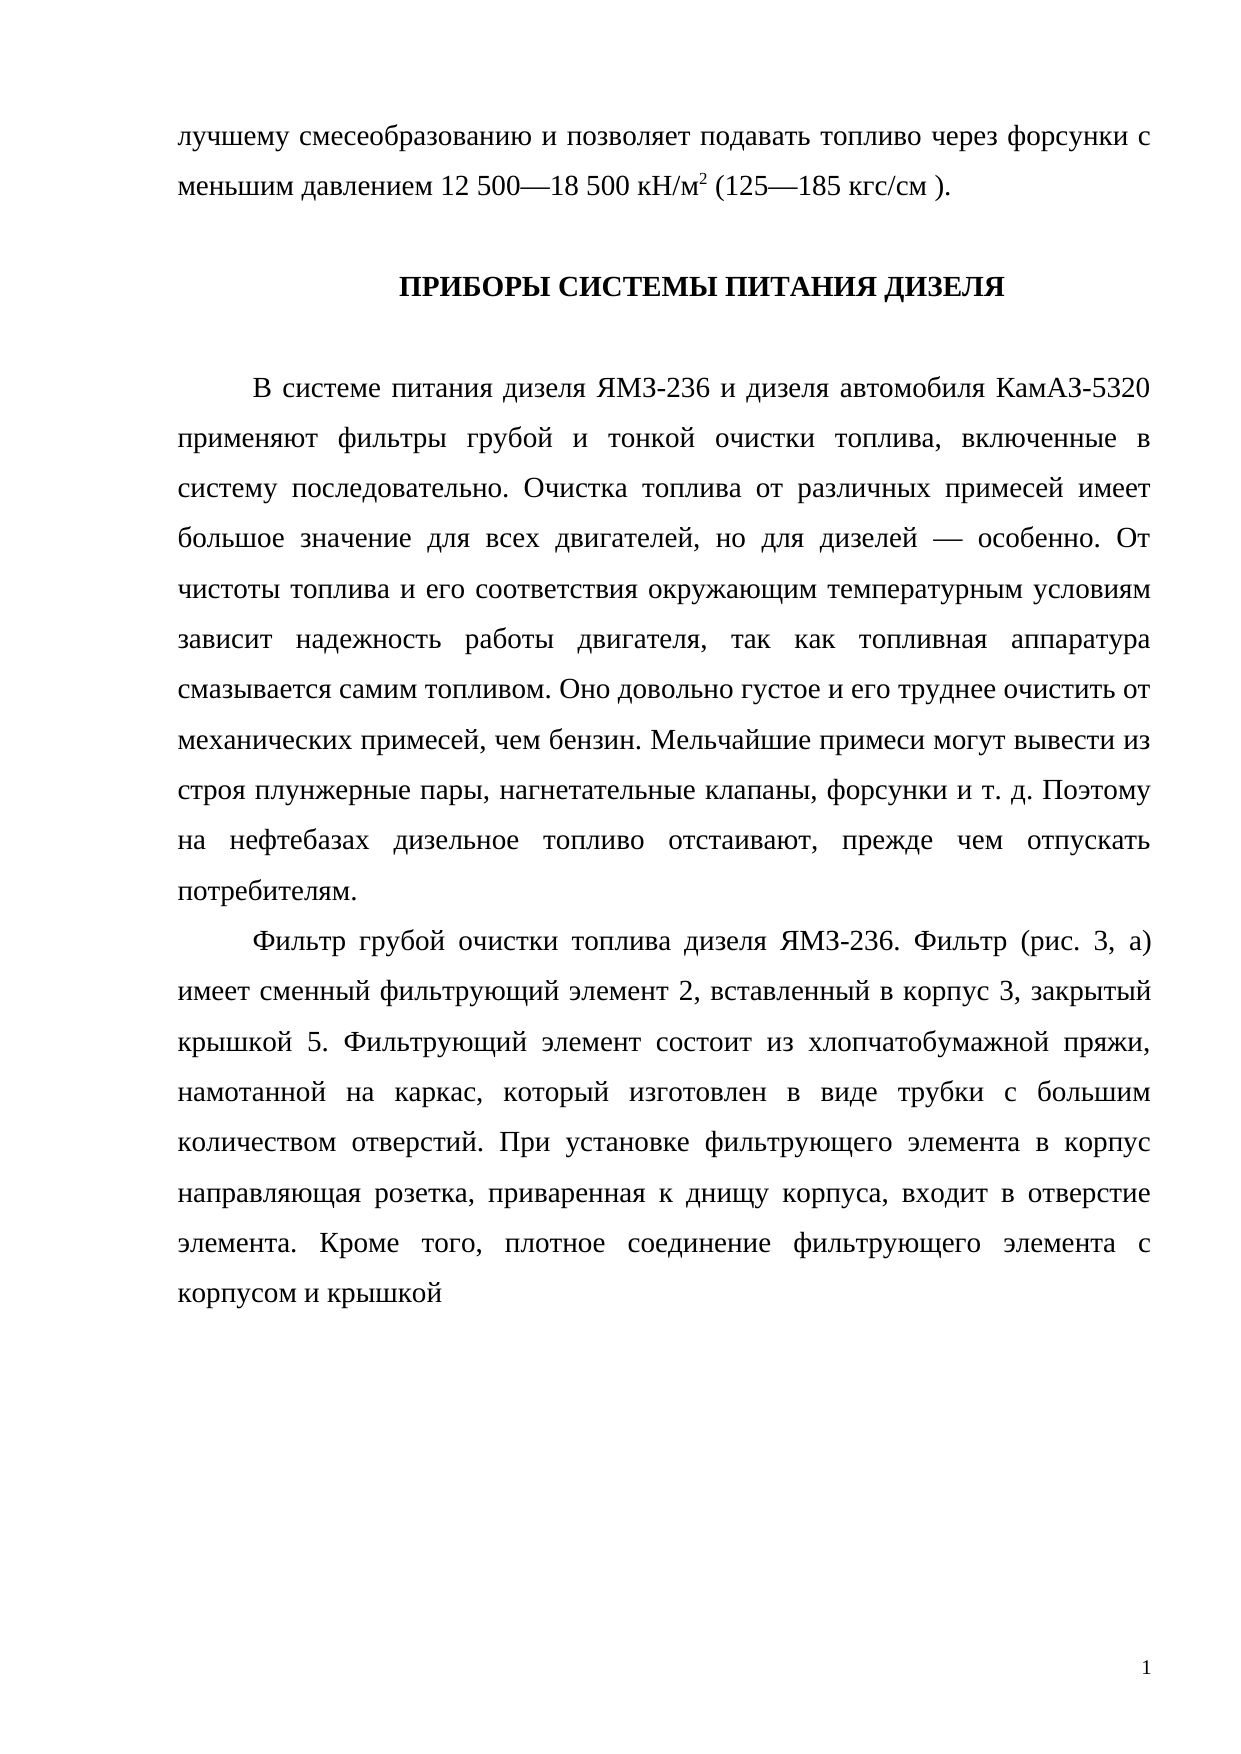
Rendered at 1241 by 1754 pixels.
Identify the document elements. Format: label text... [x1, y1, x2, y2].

text В системе питания дизеля ЯМЗ-236 и дизеля автомобиля КамАЗ-5320 применяют фильтры грубой и тонкой очистки топлива, включенные в систему последовательно. Очистка топлива от различных примесей имеет большое значение для всех двигателей, но для дизелей — особенно. От чистоты топлива и его соответствия окружающим температурным условиям зависит надежность работы двигателя, так как топливная аппаратура смазывается самим топливом. Оно довольно густое и его труднее очистить от механических примесей, чем бензин. Мельчайшие примеси могут вывести из строя плунжерные пары, нагнетательные клапаны, форсунки и т. д. Поэтому на нефтебазах дизельное топливо отстаивают, прежде чем отпускать потребителям. [177, 370, 1152, 906]
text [177, 118, 1152, 202]
text Фильтр грубой очистки топлива дизеля ЯМЗ-236. Фильтр (рис. 3, а) имеет сменный фильтрующий элемент 2, вставленный в корпус 3, закрытый крышкой 5. Фильтрующий элемент состоит из хлопчатобумажной пряжи, намотанной на каркас, который изготовлен в виде трубки с большим количеством отверстий. При установке фильтрующего элемента в корпус направляющая розетка, приваренная к днищу корпуса, входит в отверстие элемента. Кроме того, плотное соединение фильтрующего элемента с корпусом и крышкой [177, 923, 1152, 1309]
text ПРИБОРЫ СИСТЕМЫ ПИТАНИЯ ДИЗЕЛЯ [177, 269, 1152, 303]
